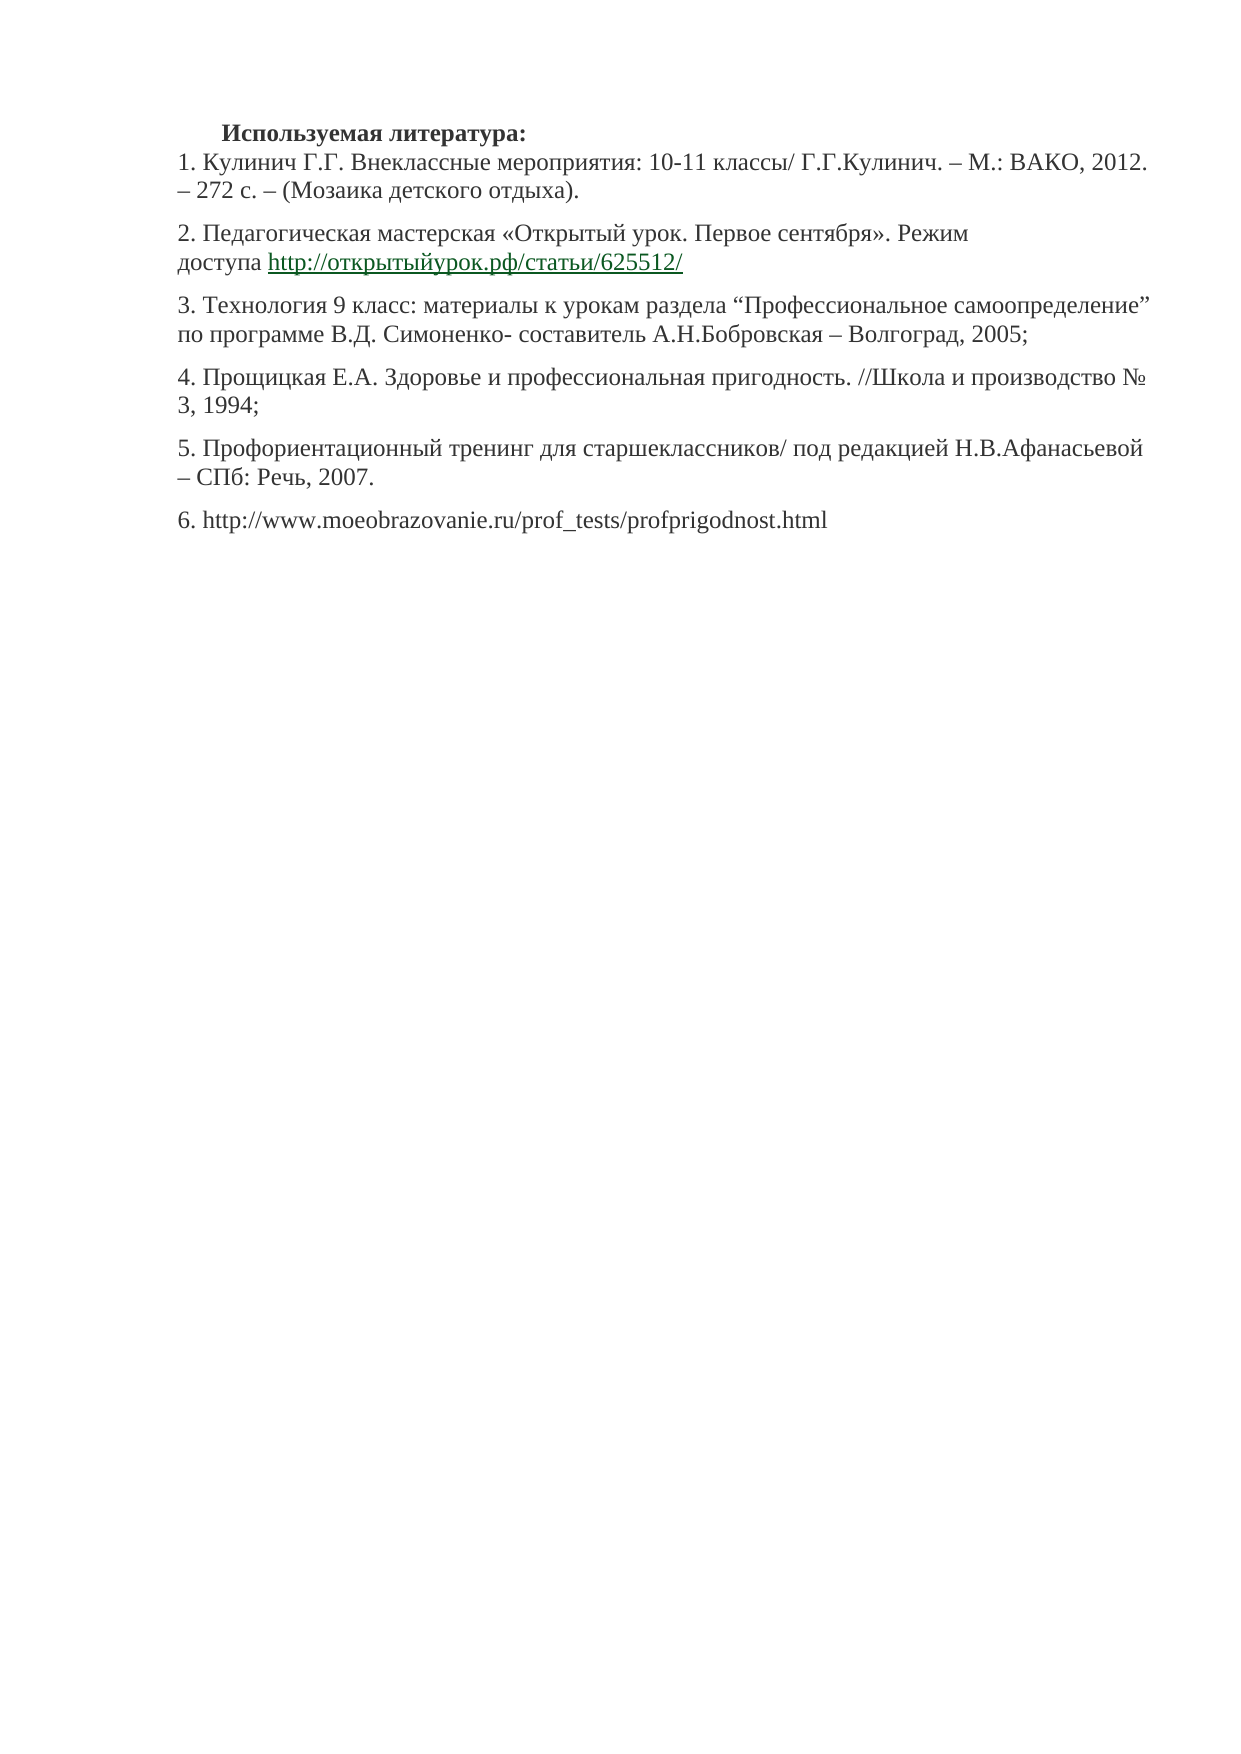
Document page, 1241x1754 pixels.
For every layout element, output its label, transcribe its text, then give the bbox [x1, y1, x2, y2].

text 6. http://www.moeobrazovanie.ru/prof_tests/profprigodnost.html [177, 505, 1152, 533]
text 2. Педагогическая мастерская «Открытый урок. Первое сентября». Режим доступа http://открытыйурок.рф/статьи/625512/ [177, 218, 1152, 276]
text Используемая литература: [177, 118, 1152, 147]
text 1. Кулинич Г.Г. Внеклассные мероприятия: 10-11 классы/ Г.Г.Кулинич. – М.: ВАКО, 2012. – 272 с. – (Мозаика детского отдыха). [177, 147, 1152, 204]
text 3. Технология 9 класс: материалы к урокам раздела “Профессиональное самоопределение” по программе В.Д. Симоненко- составитель А.Н.Бобровская – Волгоград, 2005; [177, 290, 1152, 347]
text 5. Профориентационный тренинг для старшеклассников/ под редакцией Н.В.Афанасьевой – СПб: Речь, 2007. [177, 433, 1152, 491]
text 4. Прощицкая Е.А. Здоровье и профессиональная пригодность. //Школа и производство № 3, 1994; [177, 362, 1152, 419]
